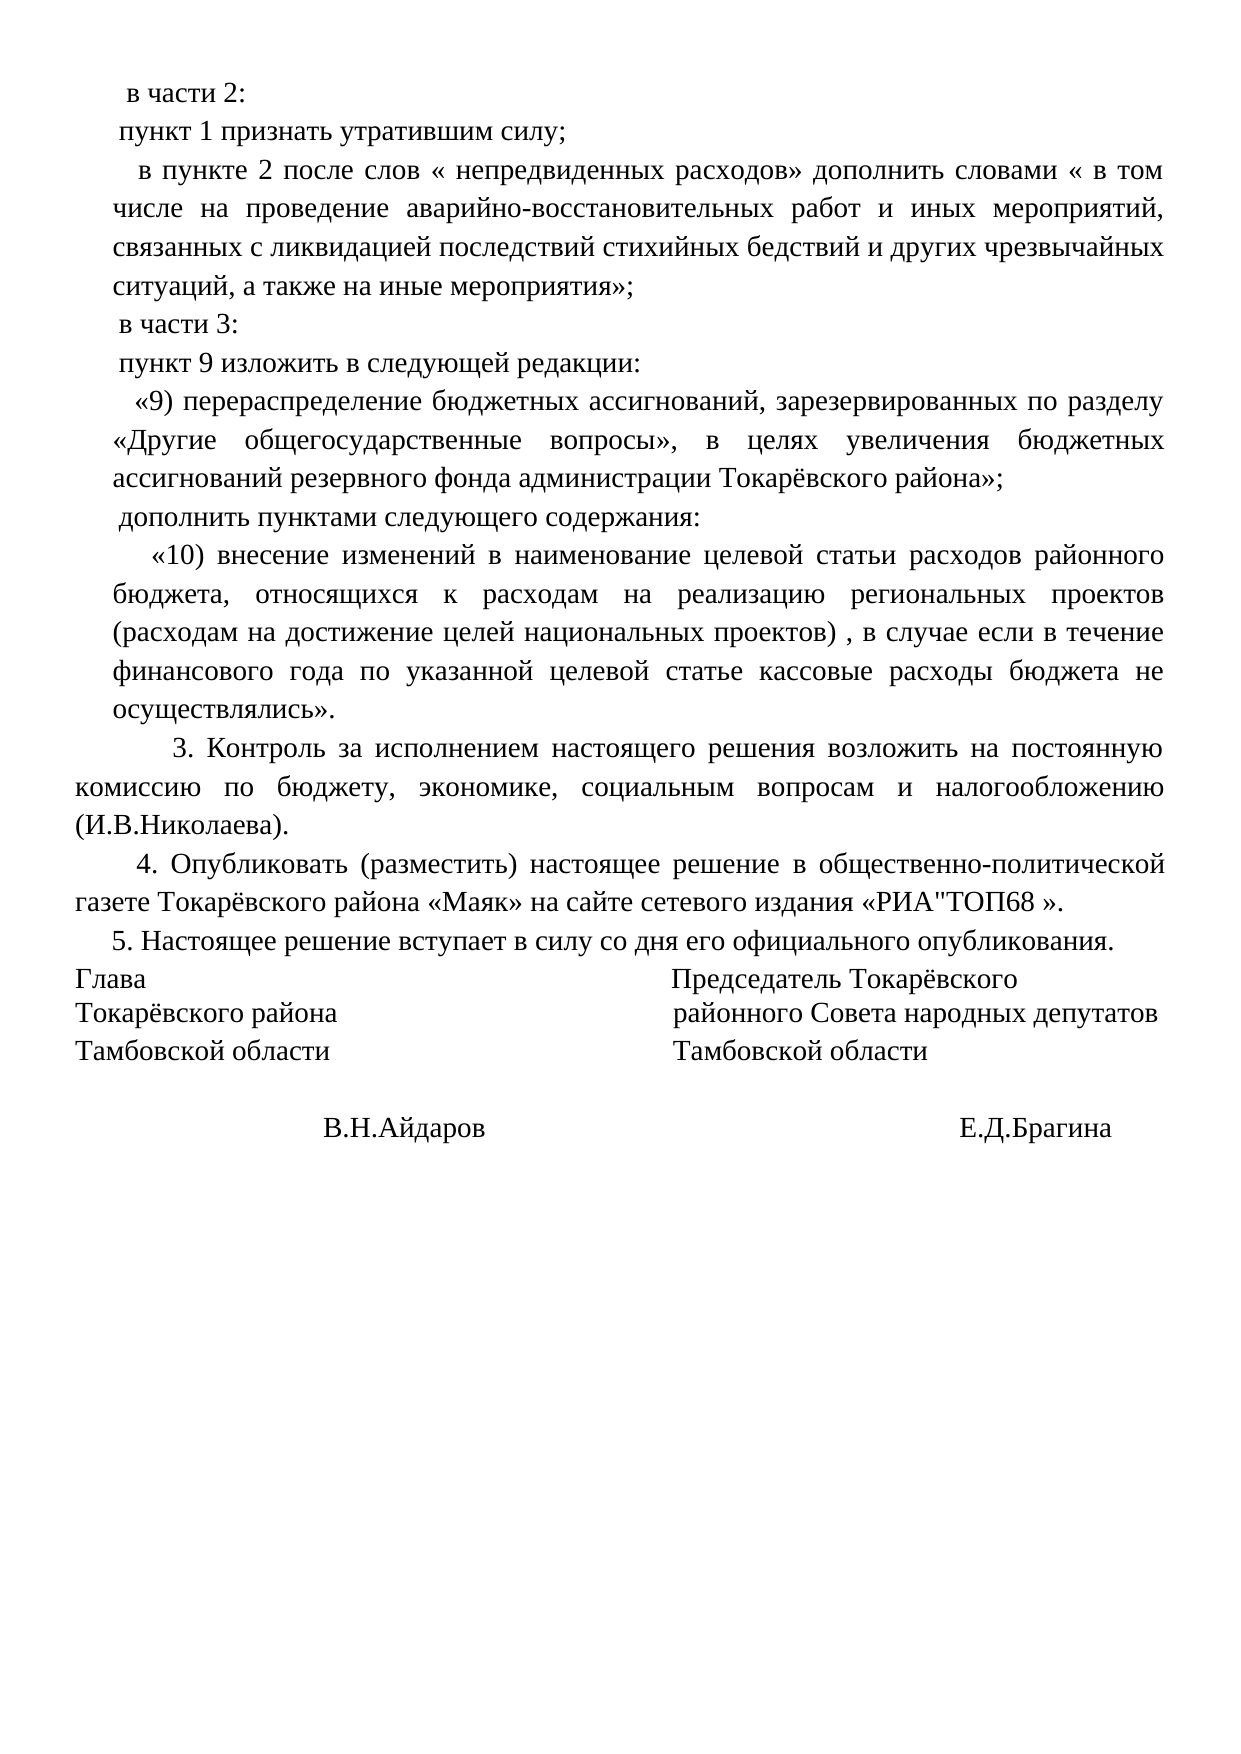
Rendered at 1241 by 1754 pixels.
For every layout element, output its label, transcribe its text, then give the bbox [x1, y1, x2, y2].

text 5. Настоящее решение вступает в силу со дня его официального опубликования. [75, 923, 1165, 956]
text 3. Контроль за исполнением настоящего решения возложить на постоянную комиссию по бюджету, экономике, социальным вопросам и налогообложению (И.В.Николаева). [37, 730, 1165, 841]
text пункт 9 изложить в следующей редакции: [75, 345, 1165, 378]
text Тамбовской области Тамбовской области [16, 1033, 1168, 1067]
text в части 3: [75, 306, 1165, 340]
text «9) перераспределение бюджетных ассигнований, зарезервированных по разделу «Другие общегосударственные вопросы», в целях увеличения бюджетных ассигнований резервного фонда администрации Токарёвского района»; [75, 383, 1165, 494]
text дополнить пунктами следующего содержания: [75, 499, 1165, 532]
text Глава Председатель Токарёвского [75, 961, 1165, 995]
text В.Н.Айдаров Е.Д.Брагина [75, 1111, 1165, 1144]
text в пункте 2 после слов « непредвиденных расходов» дополнить словами « в том числе на проведение аварийно-восстановительных работ и иных мероприятий, связанных с ликвидацией последствий стихийных бедствий и других чрезвычайных ситуаций, а также на иные мероприятия»; [75, 152, 1165, 301]
text Токарёвского района районного Совета народных депутатов [16, 995, 1168, 1028]
text в части 2: [75, 75, 1165, 108]
text пункт 1 признать утратившим силу; [75, 113, 1165, 147]
text «10) внесение изменений в наименование целевой статьи расходов районного бюджета, относящихся к расходам на реализацию региональных проектов (расходам на достижение целей национальных проектов) , в случае если в течение финансового года по указанной целевой статье кассовые расходы бюджета не осуществлялись». [75, 537, 1165, 725]
text 4. Опубликовать (разместить) настоящее решение в общественно-политической газете Токарёвского района «Маяк» на сайте сетевого издания «РИА"ТОП68 ». [75, 846, 1165, 918]
